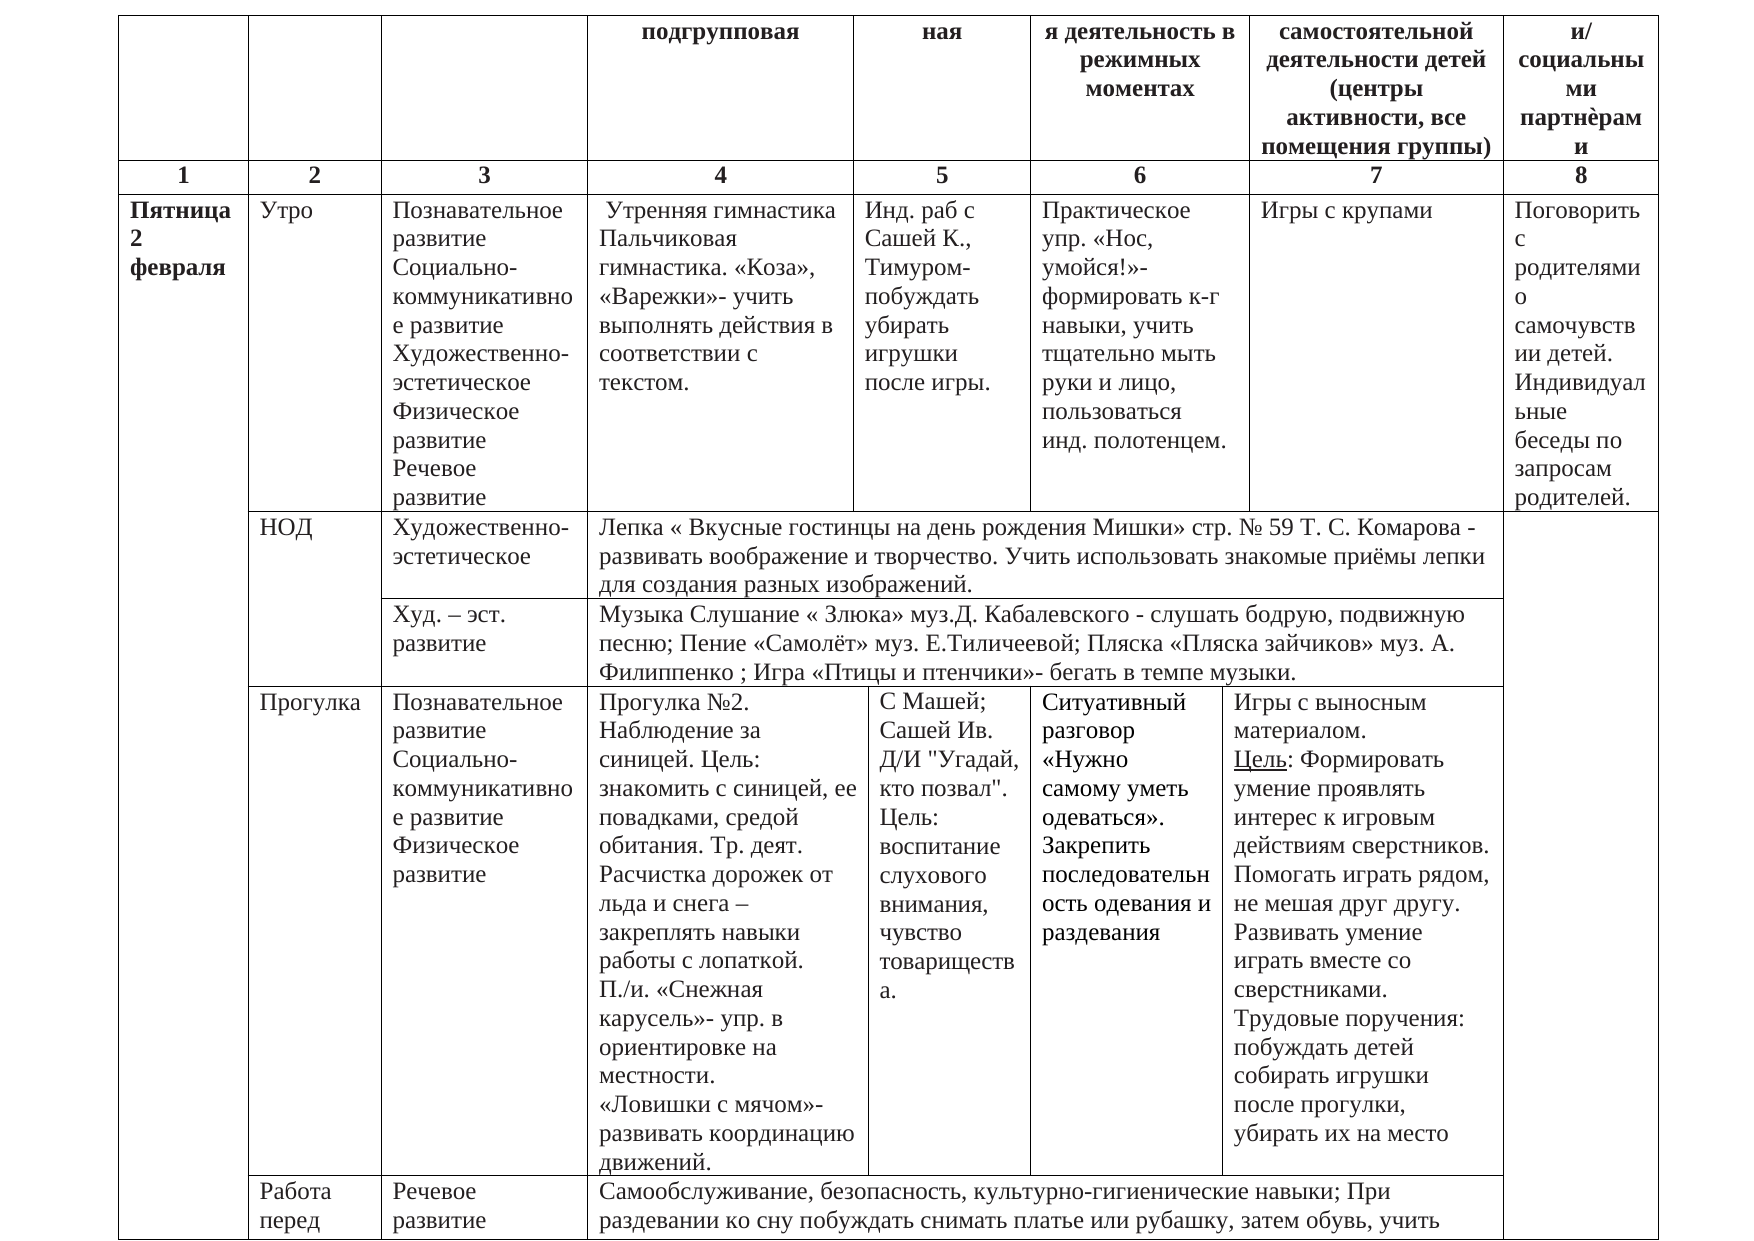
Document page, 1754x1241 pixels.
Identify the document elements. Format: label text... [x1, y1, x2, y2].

table_cell Работа перед сном [249, 1176, 381, 1239]
table_cell Утро [249, 195, 381, 511]
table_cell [588, 16, 853, 159]
table_cell 1 [119, 161, 248, 194]
table_cell Речевое развитие [382, 1176, 587, 1239]
table_cell 7 [1250, 161, 1503, 194]
table_cell 4 [588, 161, 853, 194]
table_cell Прогулка №2. Наблюдение за синицей. Цель: знакомить с синицей, ее повадками, средой обитания. Тр. деят. Расчистка дорожек от льда и снега –закреплять навыки работы с лопаткой. П./и. «Снежная карусель»- упр. в ориентировке на местности. «Ловишки с мячом»- развивать координацию движений. [588, 687, 868, 1175]
table_cell 3 [382, 161, 587, 194]
table_cell [1504, 512, 1658, 1239]
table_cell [1031, 16, 1249, 159]
table_cell Игры с крупами [1250, 195, 1503, 511]
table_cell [588, 1176, 1503, 1239]
table_cell Познавательное развитие Социально- коммуникативное развитие Художественно- эстетическое Физическое развитие Речевое развитие [382, 195, 587, 511]
table_cell НОД [249, 512, 381, 686]
table_cell 6 [1031, 161, 1249, 194]
table_cell 8 [1504, 161, 1658, 194]
table_cell Практическое упр. «Нос, умойся!»- формировать к-г навыки, учить тщательно мыть руки и лицо, пользоваться инд. полотенцем. [1031, 195, 1249, 511]
table_cell Утренняя гимнастика Пальчиковая гимнастика. «Коза», «Варежки»- учить выполнять действия в соответствии с текстом. [588, 195, 853, 511]
table_cell Пятница 2 февраля [119, 195, 248, 1239]
table_cell Познавательное развитие Социально- коммуникативное развитие Физическое развитие [382, 687, 587, 1175]
table_cell Поговорить с родителями о самочувствии детей. Индивидуальные беседы по запросам родителей. [1504, 195, 1658, 511]
table_cell Ситуативный разговор «Нужно самому уметь одеваться». Закрепить последовательность одевания и раздевания [1031, 687, 1222, 1175]
table_cell 2 [249, 161, 381, 194]
table_cell Индивидуальная [854, 16, 1030, 159]
table_cell 5 [854, 161, 1030, 194]
table_cell Худ. – эст. развитие [382, 599, 587, 686]
table_cell Художественно- эстетическое [382, 512, 587, 598]
table_cell С Машей; Сашей Ив. Д/И "Угадай, кто позвал". Цель: воспитание слухового внимания, чувство товарищества. [869, 687, 1030, 1175]
table_cell Музыка Слушание « Злюка» муз.Д. Кабалевского - слушать бодрую, подвижную песню; Пение «Самолёт» муз. Е.Тиличеевой; Пляска «Пляска зайчиков» муз. А. Филиппенко ; Игра «Птицы и птенчики»- бегать в темпе музыки. [588, 599, 1503, 686]
table_cell Инд. раб с Сашей К., Тимуром- побуждать убирать игрушки после игры. [854, 195, 1030, 511]
table_cell Прогулка [249, 687, 381, 1175]
table_cell Лепка « Вкусные гостинцы на день рождения Мишки» стр. № 59 Т. С. Комарова - развивать воображение и творчество. Учить использовать знакомые приёмы лепки для создания разных изображений. [588, 512, 1503, 598]
table_cell Игры с выносным материалом. Цель: Формировать умение проявлять интерес к игровым действиям сверстников. Помогать играть рядом, не мешая друг другу. Развивать умение играть вместе со сверстниками. Трудовые поручения: побуждать детей собирать игрушки после прогулки, убирать их на место [1223, 687, 1503, 1175]
